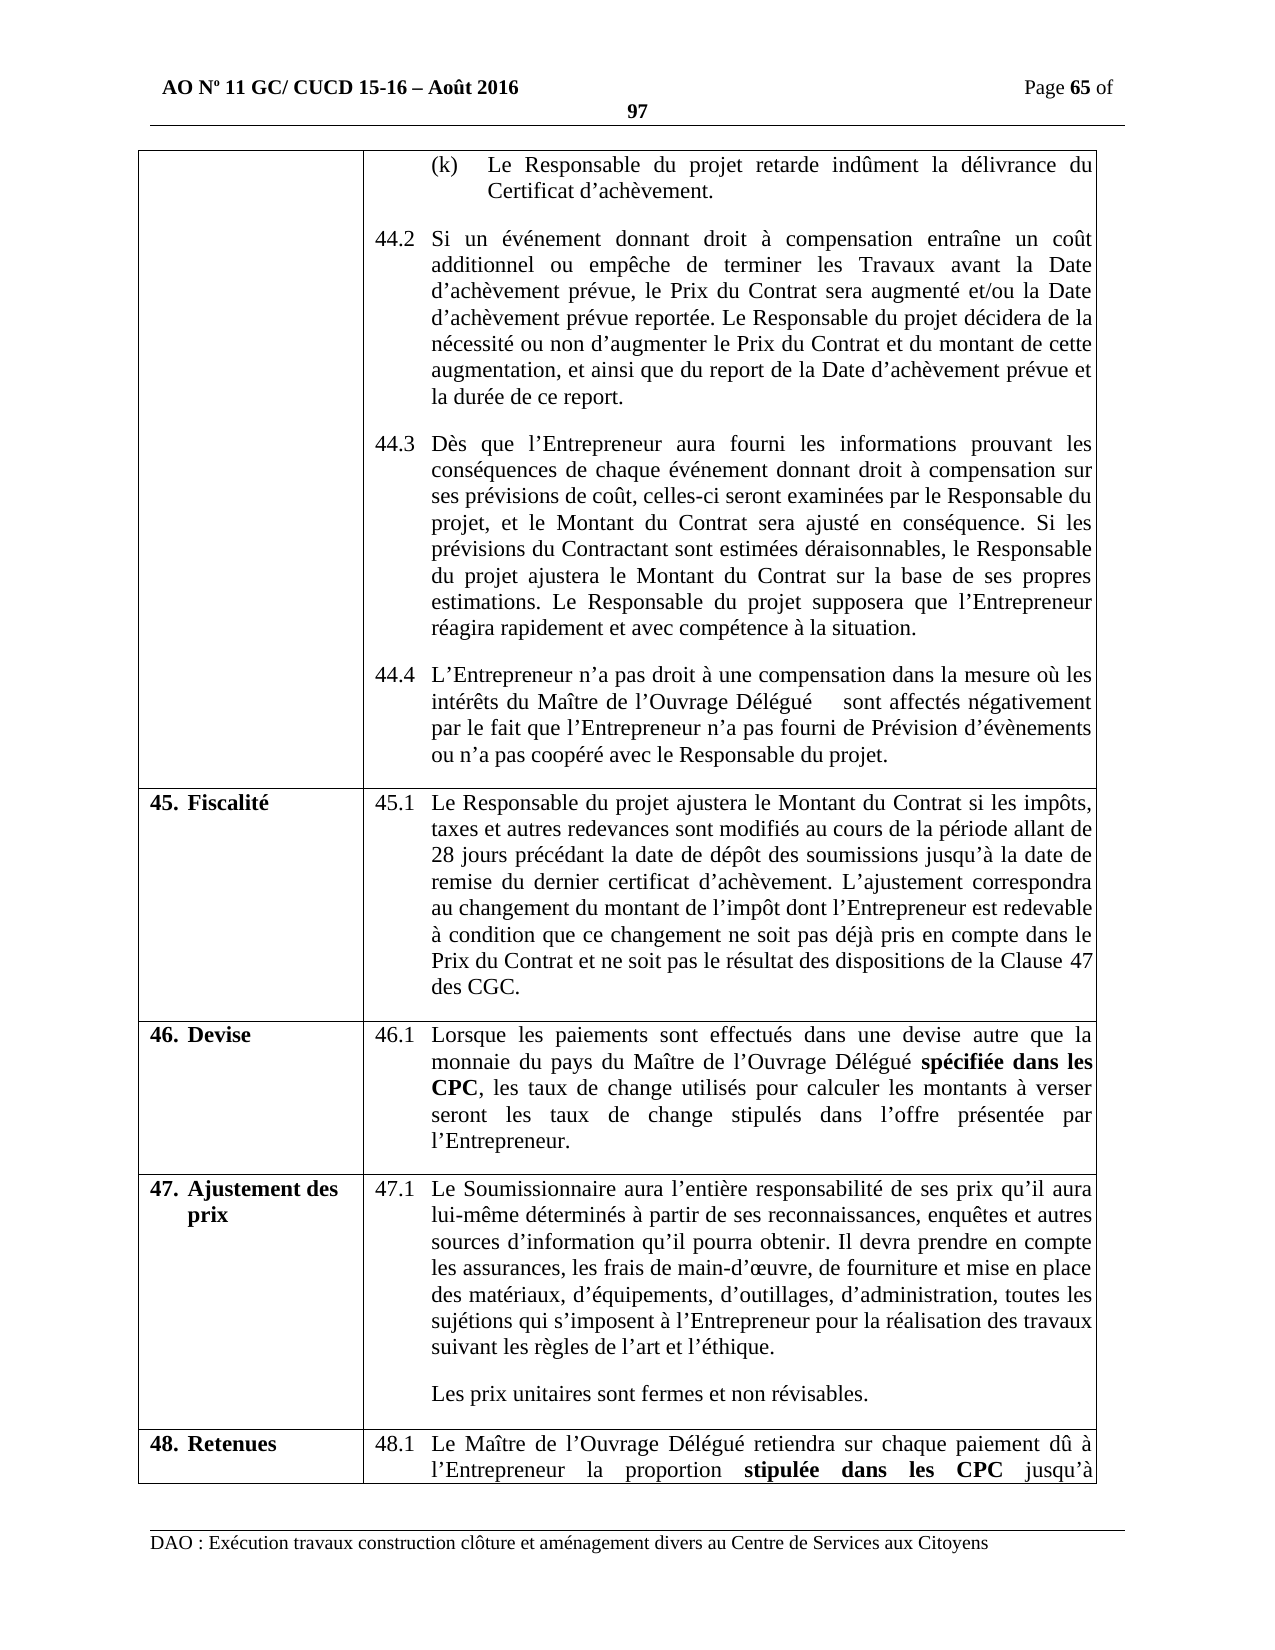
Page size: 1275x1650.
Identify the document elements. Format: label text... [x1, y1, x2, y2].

table_cell 46.1 Lorsque les paiements sont effectués dans une devise autre que la monnaie du pays du Maître de l’Ouvrage Délégué spécifiée dans les CPC, les taux de change utilisés pour calculer les montants à verser seront les taux de change stipulés dans l’offre présentée par l’Entrepreneur. [364, 1022, 1096, 1174]
table_cell 48. Retenues [139, 1430, 363, 1483]
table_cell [364, 1430, 1096, 1483]
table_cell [364, 151, 1096, 788]
table_cell 45. Fiscalité [139, 789, 363, 1021]
table_cell 46. Devise [139, 1022, 363, 1174]
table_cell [139, 151, 363, 788]
table_cell 45.1 Le Responsable du projet ajustera le Montant du Contrat si les impôts, taxes et autres redevances sont modifiés au cours de la période allant de 28 jours précédant la date de dépôt des soumissions jusqu’à la date de remise du dernier certificat d’achèvement. L’ajustement correspondra au changement du montant de l’impôt dont l’Entrepreneur est redevable à condition que ce changement ne soit pas déjà pris en compte dans le Prix du Contrat et ne soit pas le résultat des dispositions de la Clause 47 des CGC. [364, 789, 1096, 1021]
table_cell 47. Ajustement des prix [139, 1175, 363, 1429]
table_cell 47.1 Le Soumissionnaire aura l’entière responsabilité de ses prix qu’il aura lui-même déterminés à partir de ses reconnaissances, enquêtes et autres sources d’information qu’il pourra obtenir. Il devra prendre en compte les assurances, les frais de main-d’œuvre, de fourniture et mise en place des matériaux, d’équipements, d’outillages, d’administration, toutes les sujétions qui s’imposent à l’Entrepreneur pour la réalisation des travaux suivant les règles de l’art et l’éthique. Les prix unitaires sont fermes et non révisables. [364, 1175, 1096, 1429]
